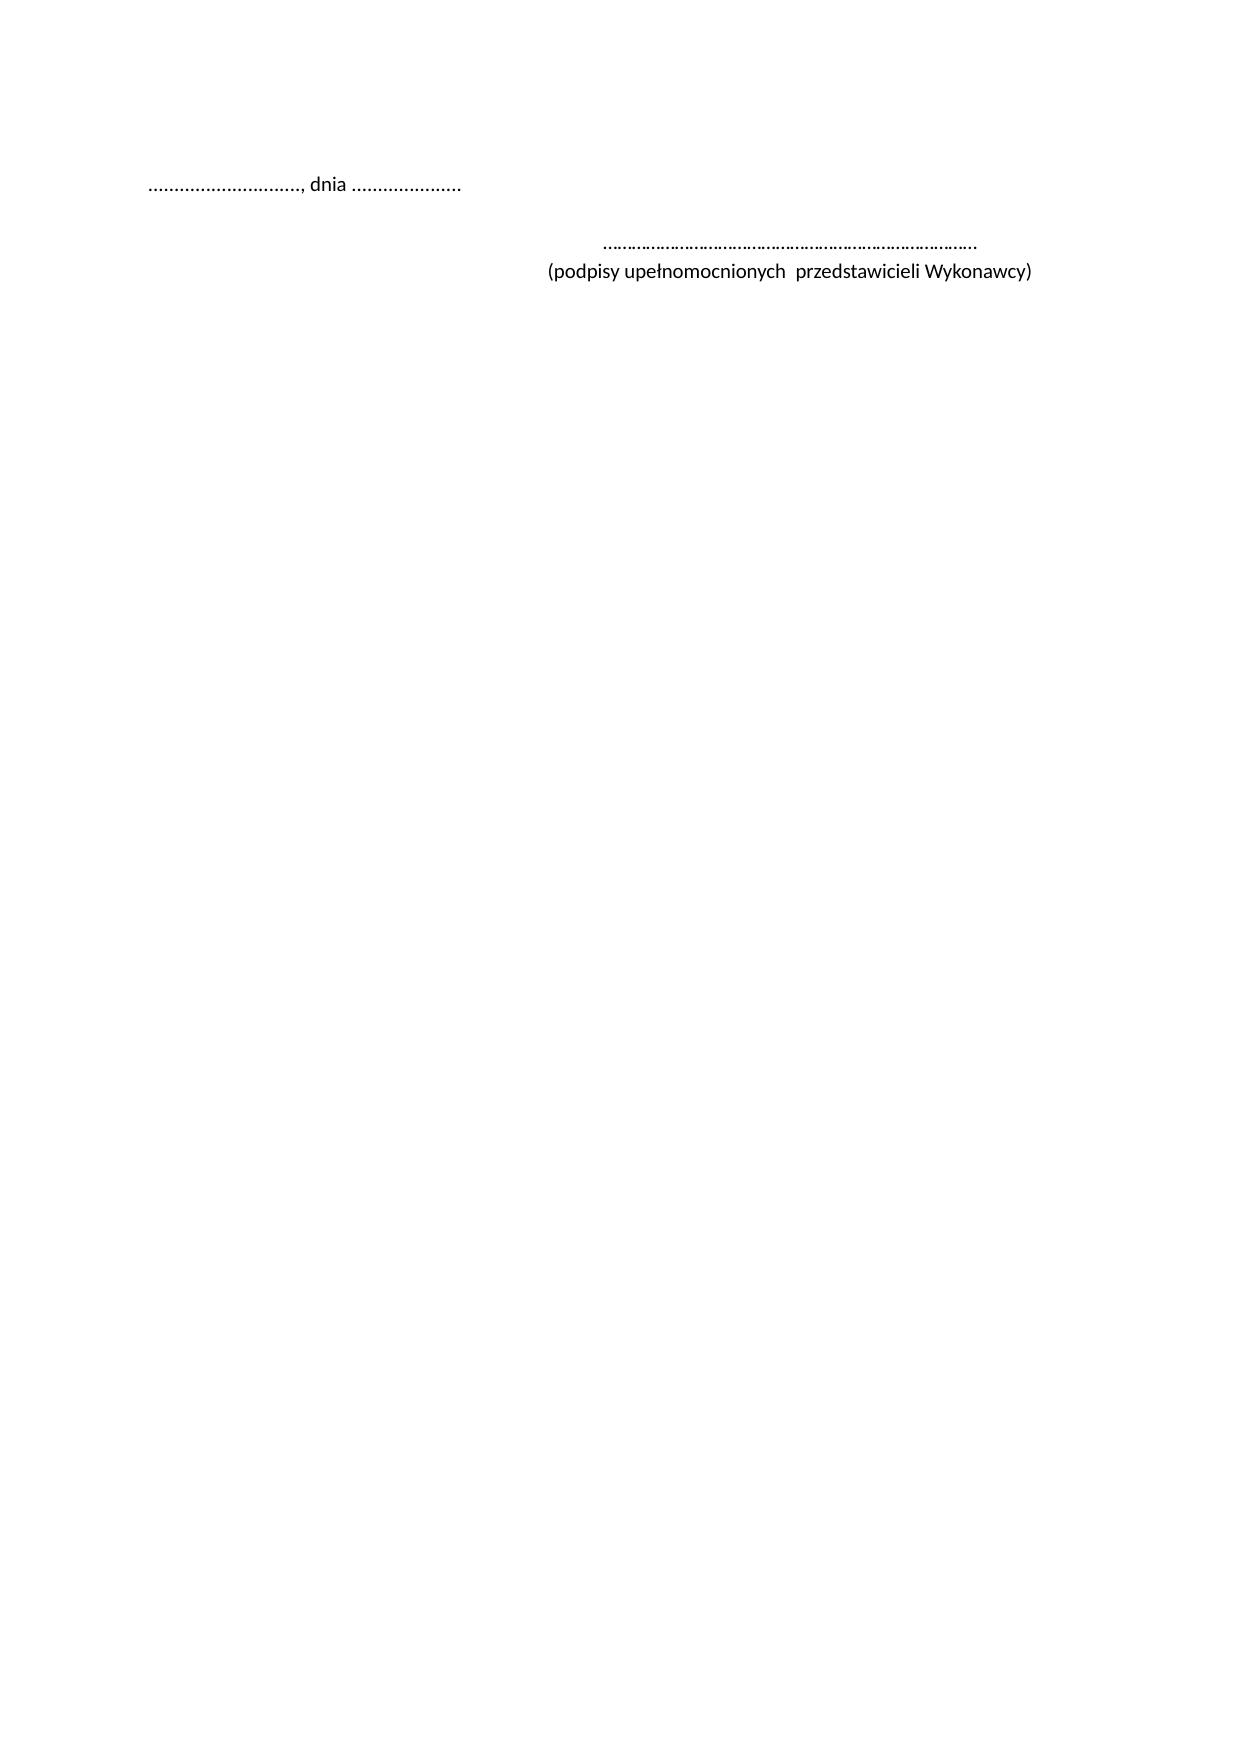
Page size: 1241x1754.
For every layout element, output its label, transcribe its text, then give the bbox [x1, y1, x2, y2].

text (podpisy upełnomocnionych przedstawicieli Wykonawcy) [148, 258, 1093, 284]
text ............................., dnia ..................... [148, 171, 1093, 196]
text …………………………………………………………………… [148, 229, 1093, 254]
